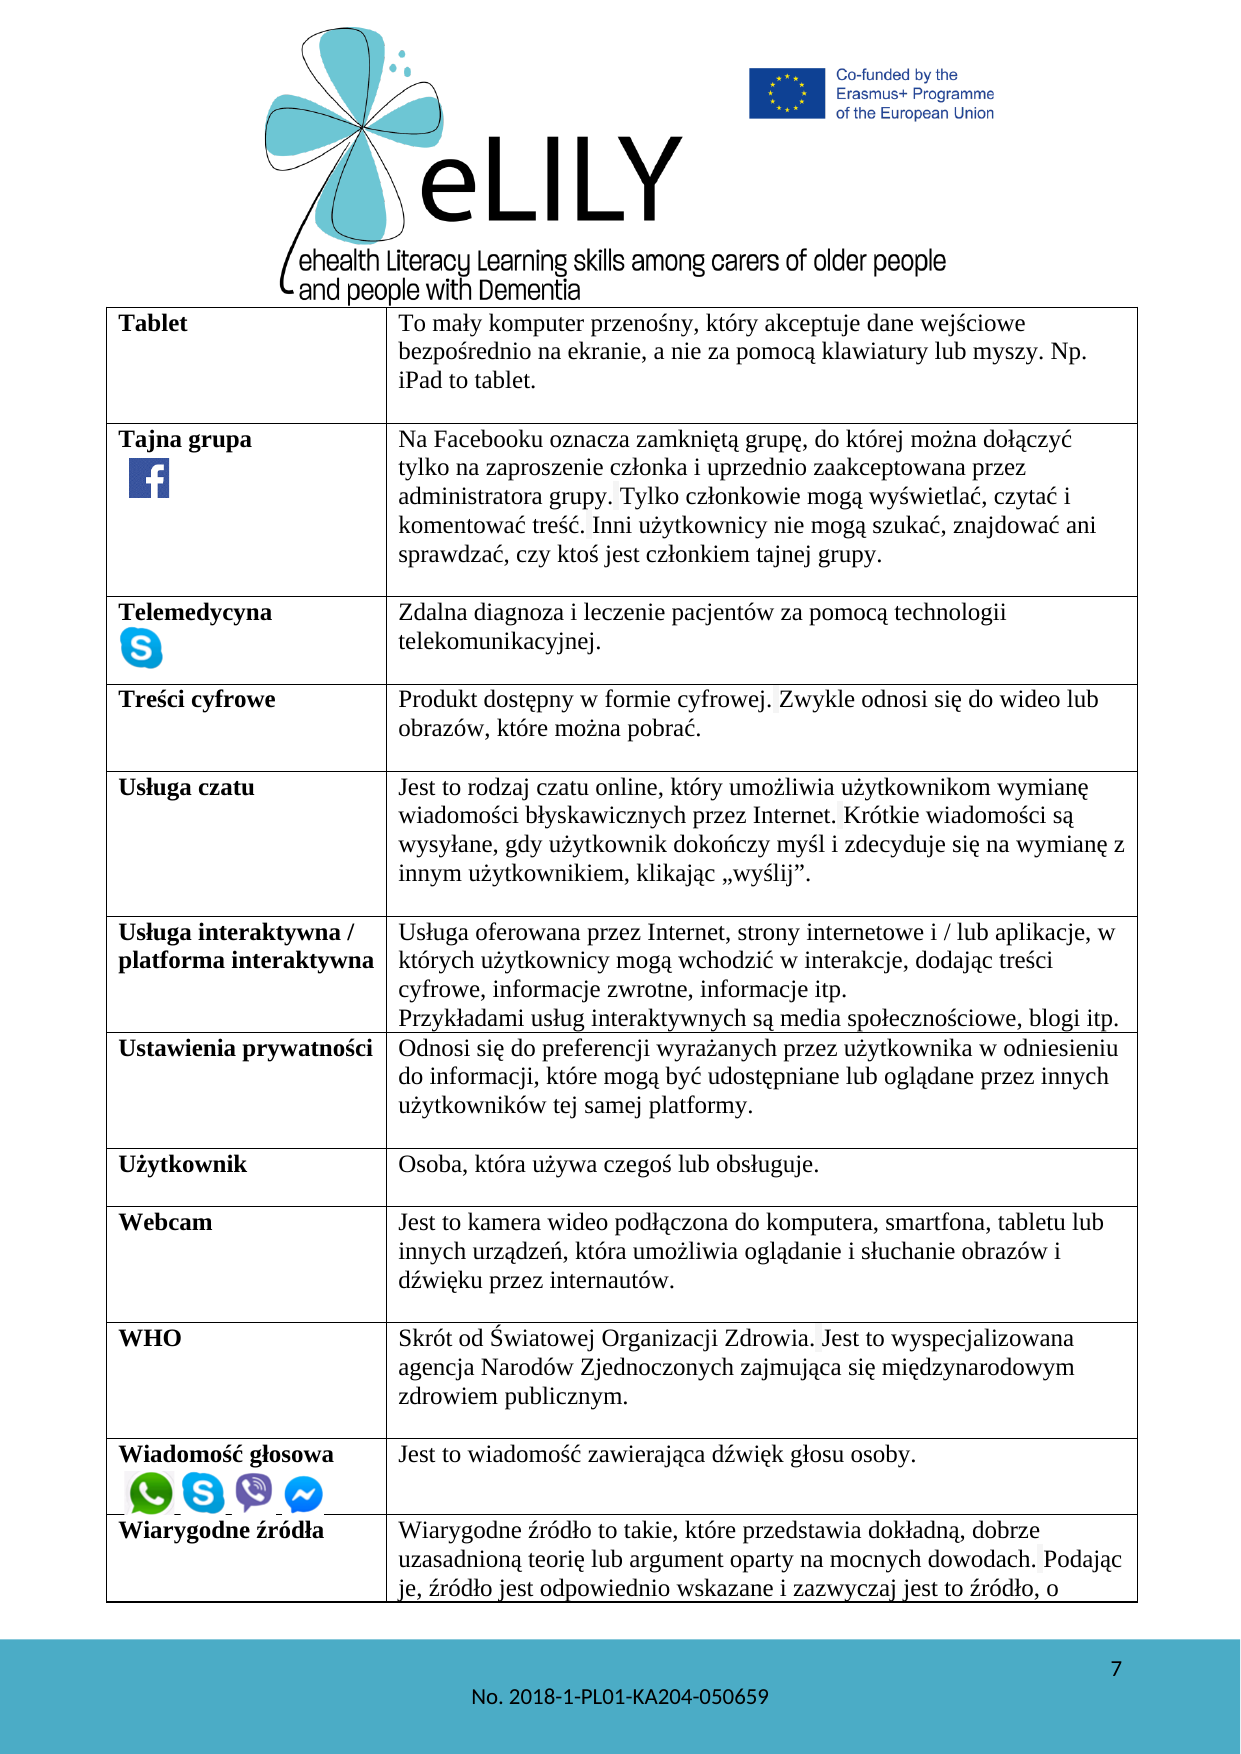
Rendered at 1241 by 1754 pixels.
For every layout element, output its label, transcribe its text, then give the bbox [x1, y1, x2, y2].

table_cell Webcam [107, 1207, 386, 1322]
picture [231, 1468, 276, 1515]
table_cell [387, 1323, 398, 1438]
table_cell Odnosi się do preferencji wyrażanych przez użytkownika w odniesieniu do informacji, które mogą być udostępniane lub oglądane przez innych użytkowników tej samej platformy. [387, 1033, 1137, 1148]
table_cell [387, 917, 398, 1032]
table_cell Usługa czatu [107, 772, 386, 916]
picture [118, 626, 164, 670]
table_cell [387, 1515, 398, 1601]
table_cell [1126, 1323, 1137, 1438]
table_cell Jest to wiadomość zawierająca dźwięk głosu osoby. [387, 1439, 1137, 1514]
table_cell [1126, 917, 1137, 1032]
table_cell Treści cyfrowe [107, 685, 386, 771]
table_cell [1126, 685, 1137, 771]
picture [124, 1471, 175, 1515]
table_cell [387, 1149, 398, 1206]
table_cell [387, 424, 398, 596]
picture [180, 1470, 226, 1515]
picture [282, 1473, 324, 1515]
table_cell Zdalna diagnoza i leczenie pacjentów za pomocą technologii telekomunikacyjnej. [387, 597, 1137, 683]
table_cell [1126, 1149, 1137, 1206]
table_cell Tajna grupa [107, 424, 386, 596]
table_cell Jest to kamera wideo podłączona do komputera, smartfona, tabletu lub innych urządzeń, która umożliwia oglądanie i słuchanie obrazów i dźwięku przez internautów. [387, 1207, 1137, 1322]
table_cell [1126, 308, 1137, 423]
table_cell Tablet [107, 308, 386, 423]
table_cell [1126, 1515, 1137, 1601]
table_cell Ustawienia prywatności [107, 1033, 386, 1148]
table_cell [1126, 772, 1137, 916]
table_cell WHO [107, 1323, 386, 1438]
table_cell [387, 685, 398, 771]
table_cell Telemedycyna [107, 597, 386, 683]
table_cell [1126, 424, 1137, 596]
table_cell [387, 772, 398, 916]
table_cell Usługa interaktywna / platforma interaktywna [107, 917, 386, 1032]
table_cell Wiarygodne źródła [107, 1515, 386, 1601]
picture [264, 27, 994, 307]
table_cell Użytkownik [107, 1149, 386, 1206]
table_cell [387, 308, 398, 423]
picture [129, 458, 170, 497]
